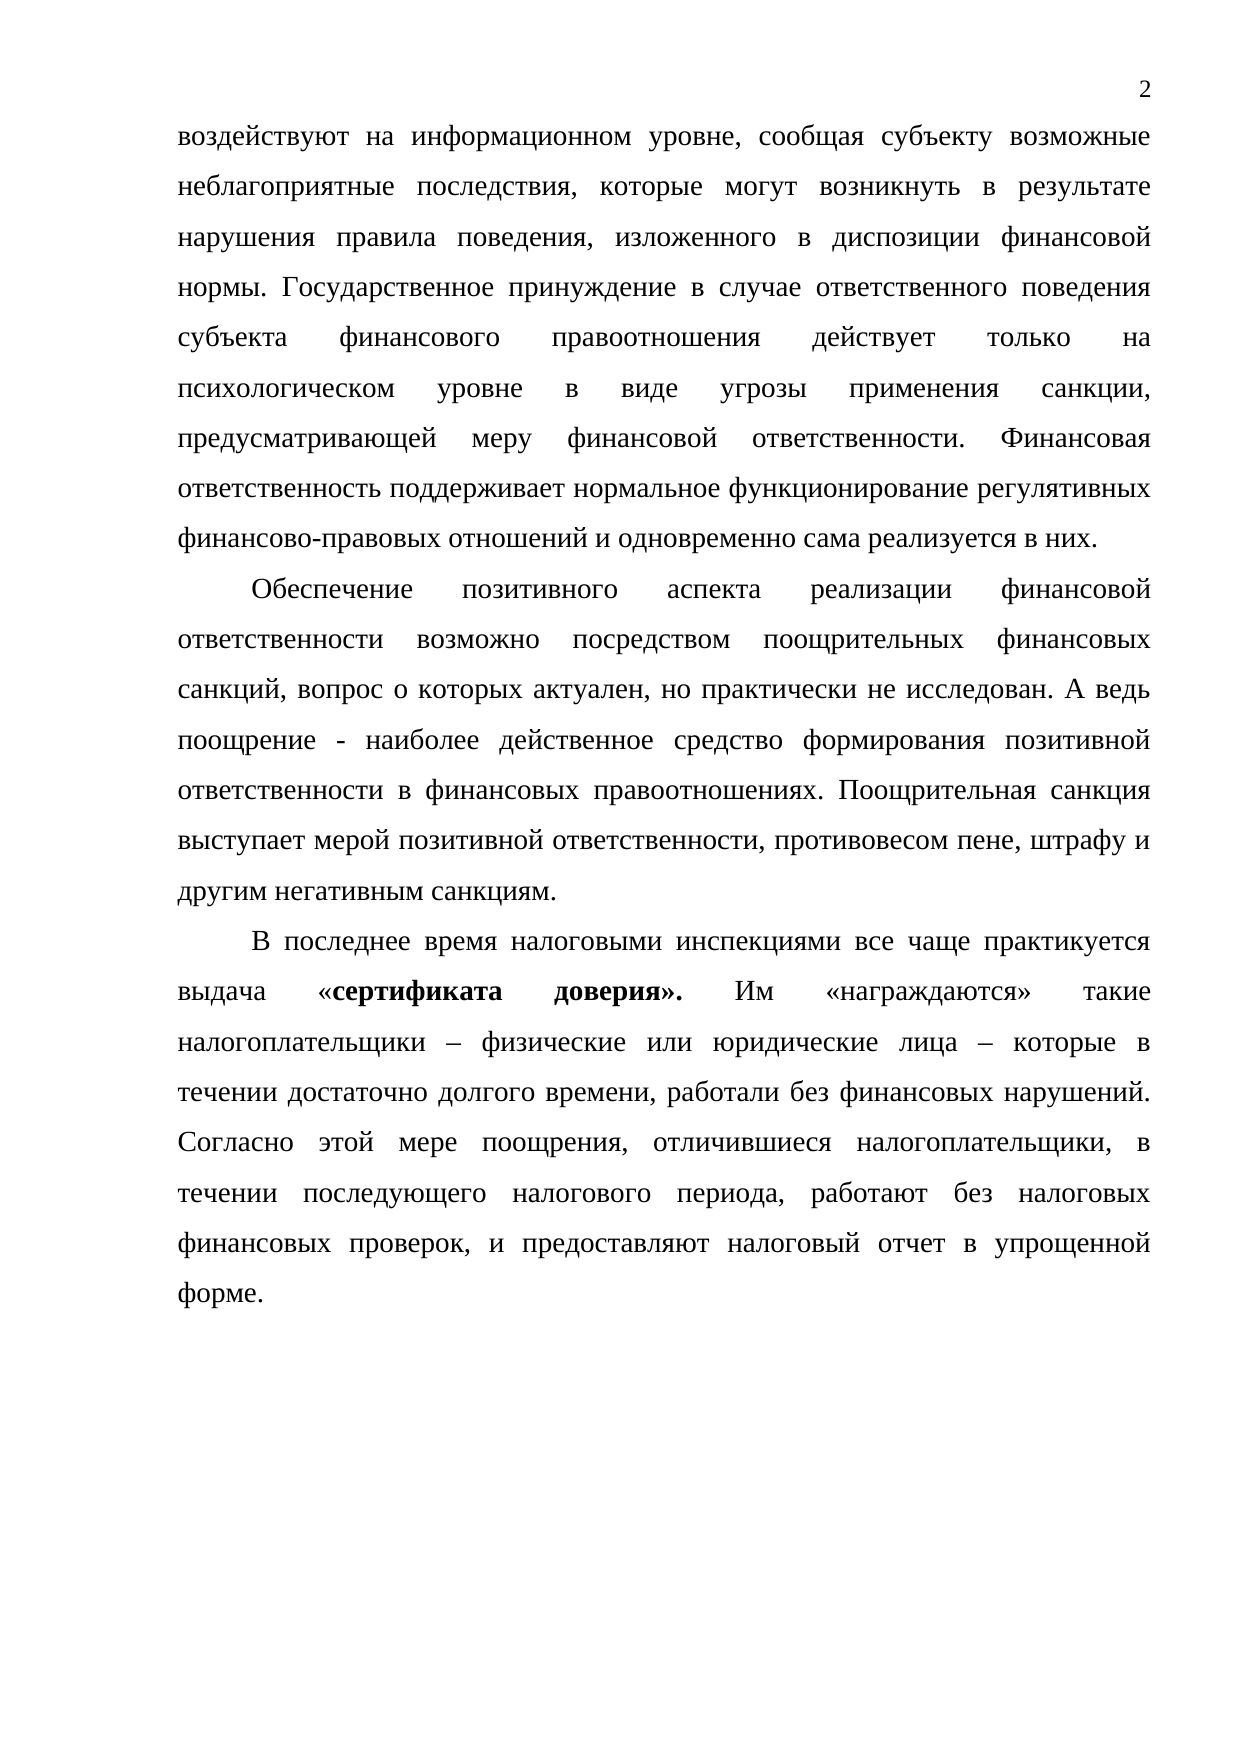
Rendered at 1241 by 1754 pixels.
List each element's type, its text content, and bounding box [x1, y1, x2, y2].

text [177, 118, 1152, 554]
text Обеспечение позитивного аспекта реализации финансовой ответственности возможно посредством поощрительных финансовых санкций, вопрос о которых актуален, но практически не исследован. А ведь поощрение - наиболее действенное средство формирования позитивной ответственности в финансовых правоотношениях. Поощрительная санкция выступает мерой позитивной ответственности, противовесом пене, штрафу и другим негативным санкциям. [177, 571, 1152, 906]
text В последнее время налоговыми инспекциями все чаще практикуется выдача «сертификата доверия». Им «награждаются» такие налогоплательщики – физические или юридические лица – которые в течении достаточно долгого времени, работали без финансовых нарушений. Согласно этой мере поощрения, отличившиеся налогоплательщики, в течении последующего налогового периода, работают без налоговых финансовых проверок, и предоставляют налоговый отчет в упрощенной форме. [177, 923, 1152, 1309]
